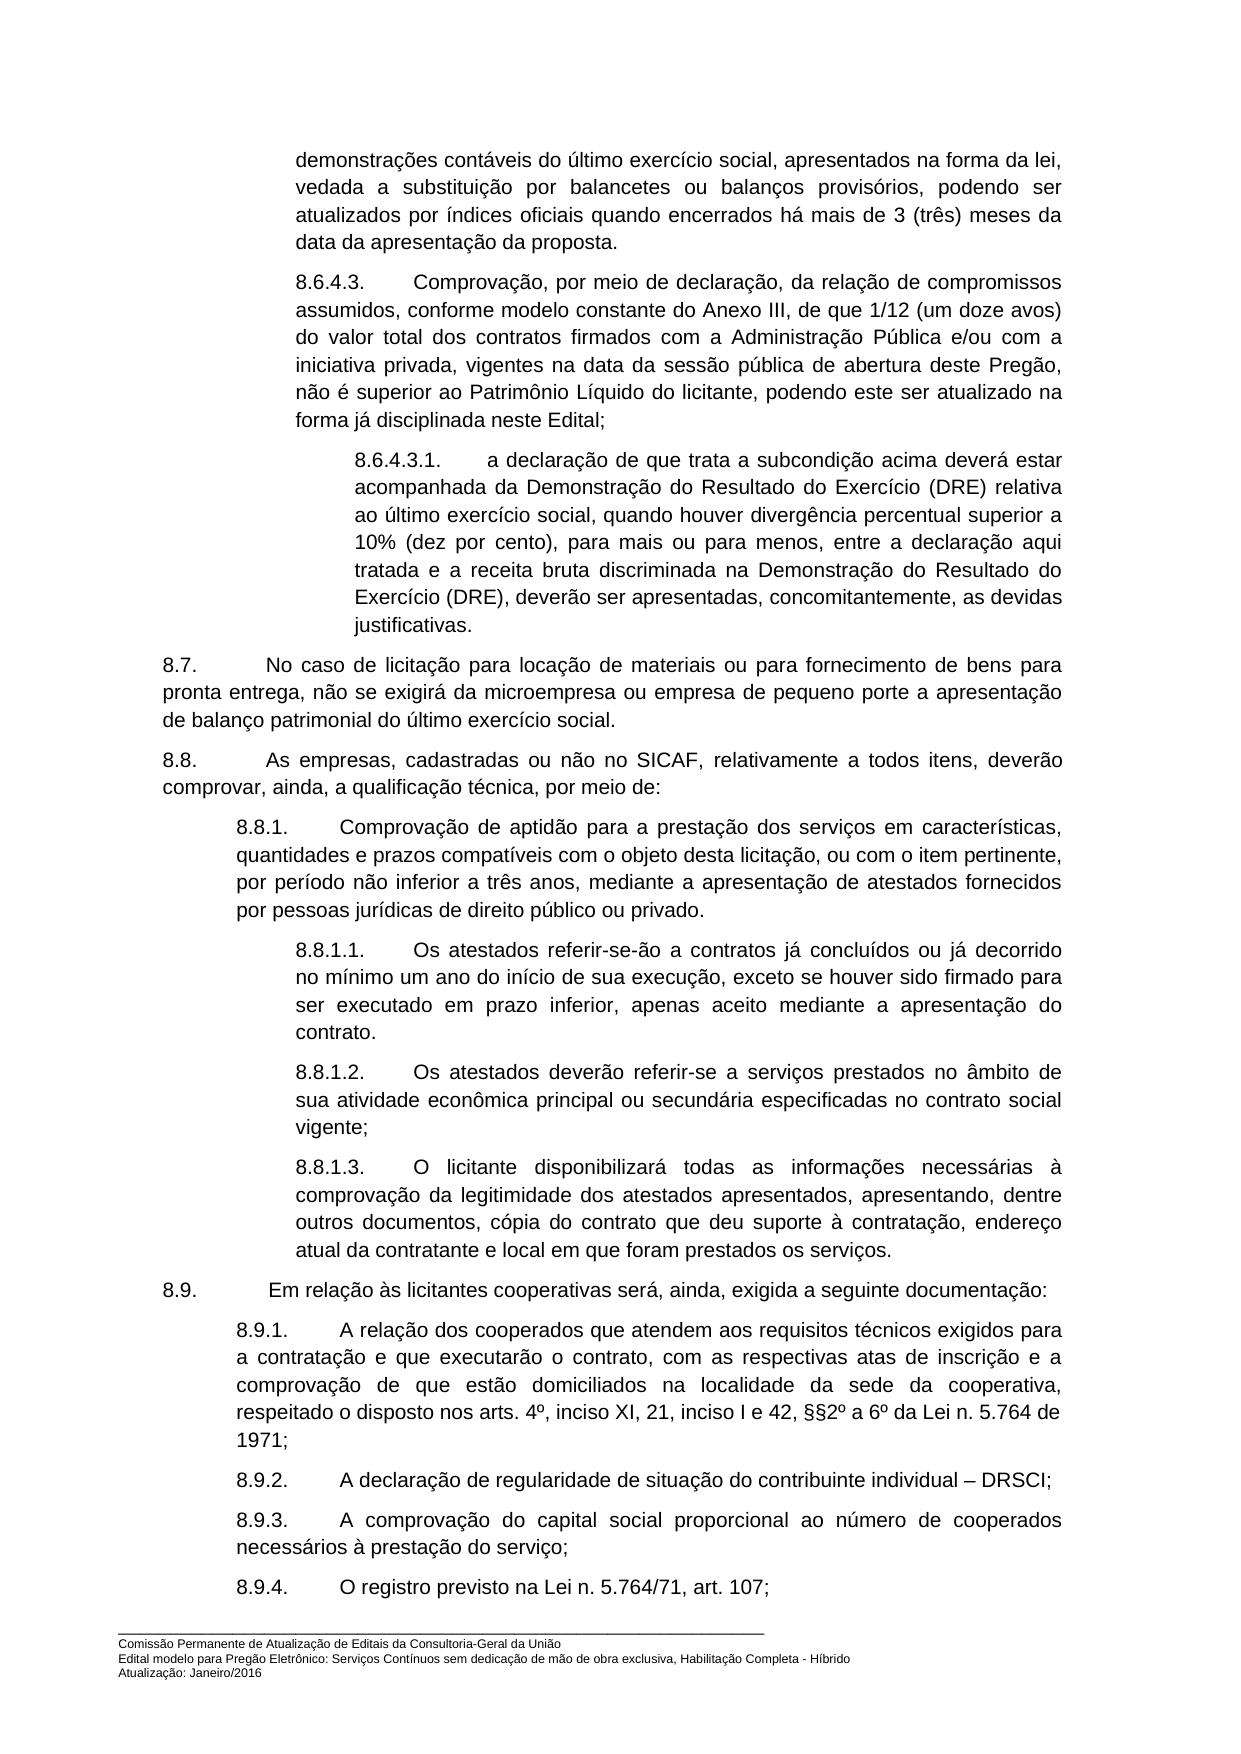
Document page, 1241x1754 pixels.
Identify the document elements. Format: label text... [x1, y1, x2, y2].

list A relação dos cooperados que atendem aos requisitos técnicos exigidos para a contratação e que executarão o contrato, com as respectivas atas de inscrição e a comprovação de que estão domiciliados na localidade da sede da cooperativa, respeitado o disposto nos arts. 4º, inciso XI, 21, inciso I e 42, §§2º a 6º da Lei n. 5.764 de 1971; [236, 1318, 1063, 1452]
list No caso de licitação para locação de materiais ou para fornecimento de bens para pronta entrega, não se exigirá da microempresa ou empresa de pequeno porte a apresentação de balanço patrimonial do último exercício social. [162, 653, 1063, 732]
list A comprovação do capital social proporcional ao número de cooperados necessários à prestação do serviço; [236, 1508, 1063, 1559]
list Em relação às licitantes cooperativas será, ainda, exigida a seguinte documentação: [162, 1278, 1063, 1302]
list Comprovação de aptidão para a prestação dos serviços em características, quantidades e prazos compatíveis com o objeto desta licitação, ou com o item pertinente, por período não inferior a três anos, mediante a apresentação de atestados fornecidos por pessoas jurídicas de direito público ou privado. [236, 815, 1063, 922]
list a declaração de que trata a subcondição acima deverá estar acompanhada da Demonstração do Resultado do Exercício (DRE) relativa ao último exercício social, quando houver divergência percentual superior a 10% (dez por cento), para mais ou para menos, entre a declaração aqui tratada e a receita bruta discriminada na Demonstração do Resultado do Exercício (DRE), deverão ser apresentadas, concomitantemente, as devidas justificativas. [354, 448, 1063, 637]
list A declaração de regularidade de situação do contribuinte individual – DRSCI; [236, 1468, 1063, 1492]
list Os atestados deverão referir-se a serviços prestados no âmbito de sua atividade econômica principal ou secundária especificadas no contrato social vigente; [295, 1060, 1063, 1139]
list O licitante disponibilizará todas as informações necessárias à comprovação da legitimidade dos atestados apresentados, apresentando, dentre outros documentos, cópia do contrato que deu suporte à contratação, endereço atual da contratante e local em que foram prestados os serviços. [295, 1155, 1063, 1262]
list O registro previsto na Lei n. 5.764/71, art. 107; [236, 1575, 1063, 1599]
list Comprovação, por meio de declaração, da relação de compromissos assumidos, conforme modelo constante do Anexo III, de que 1/12 (um doze avos) do valor total dos contratos firmados com a Administração Pública e/ou com a iniciativa privada, vigentes na data da sessão pública de abertura deste Pregão, não é superior ao Patrimônio Líquido do licitante, podendo este ser atualizado na forma já disciplinada neste Edital; [295, 270, 1063, 432]
list As empresas, cadastradas ou não no SICAF, relativamente a todos itens, deverão comprovar, ainda, a qualificação técnica, por meio de: [162, 748, 1063, 799]
list Os atestados referir-se-ão a contratos já concluídos ou já decorrido no mínimo um ano do início de sua execução, exceto se houver sido firmado para ser executado em prazo inferior, apenas aceito mediante a apresentação do contrato. [295, 938, 1063, 1044]
